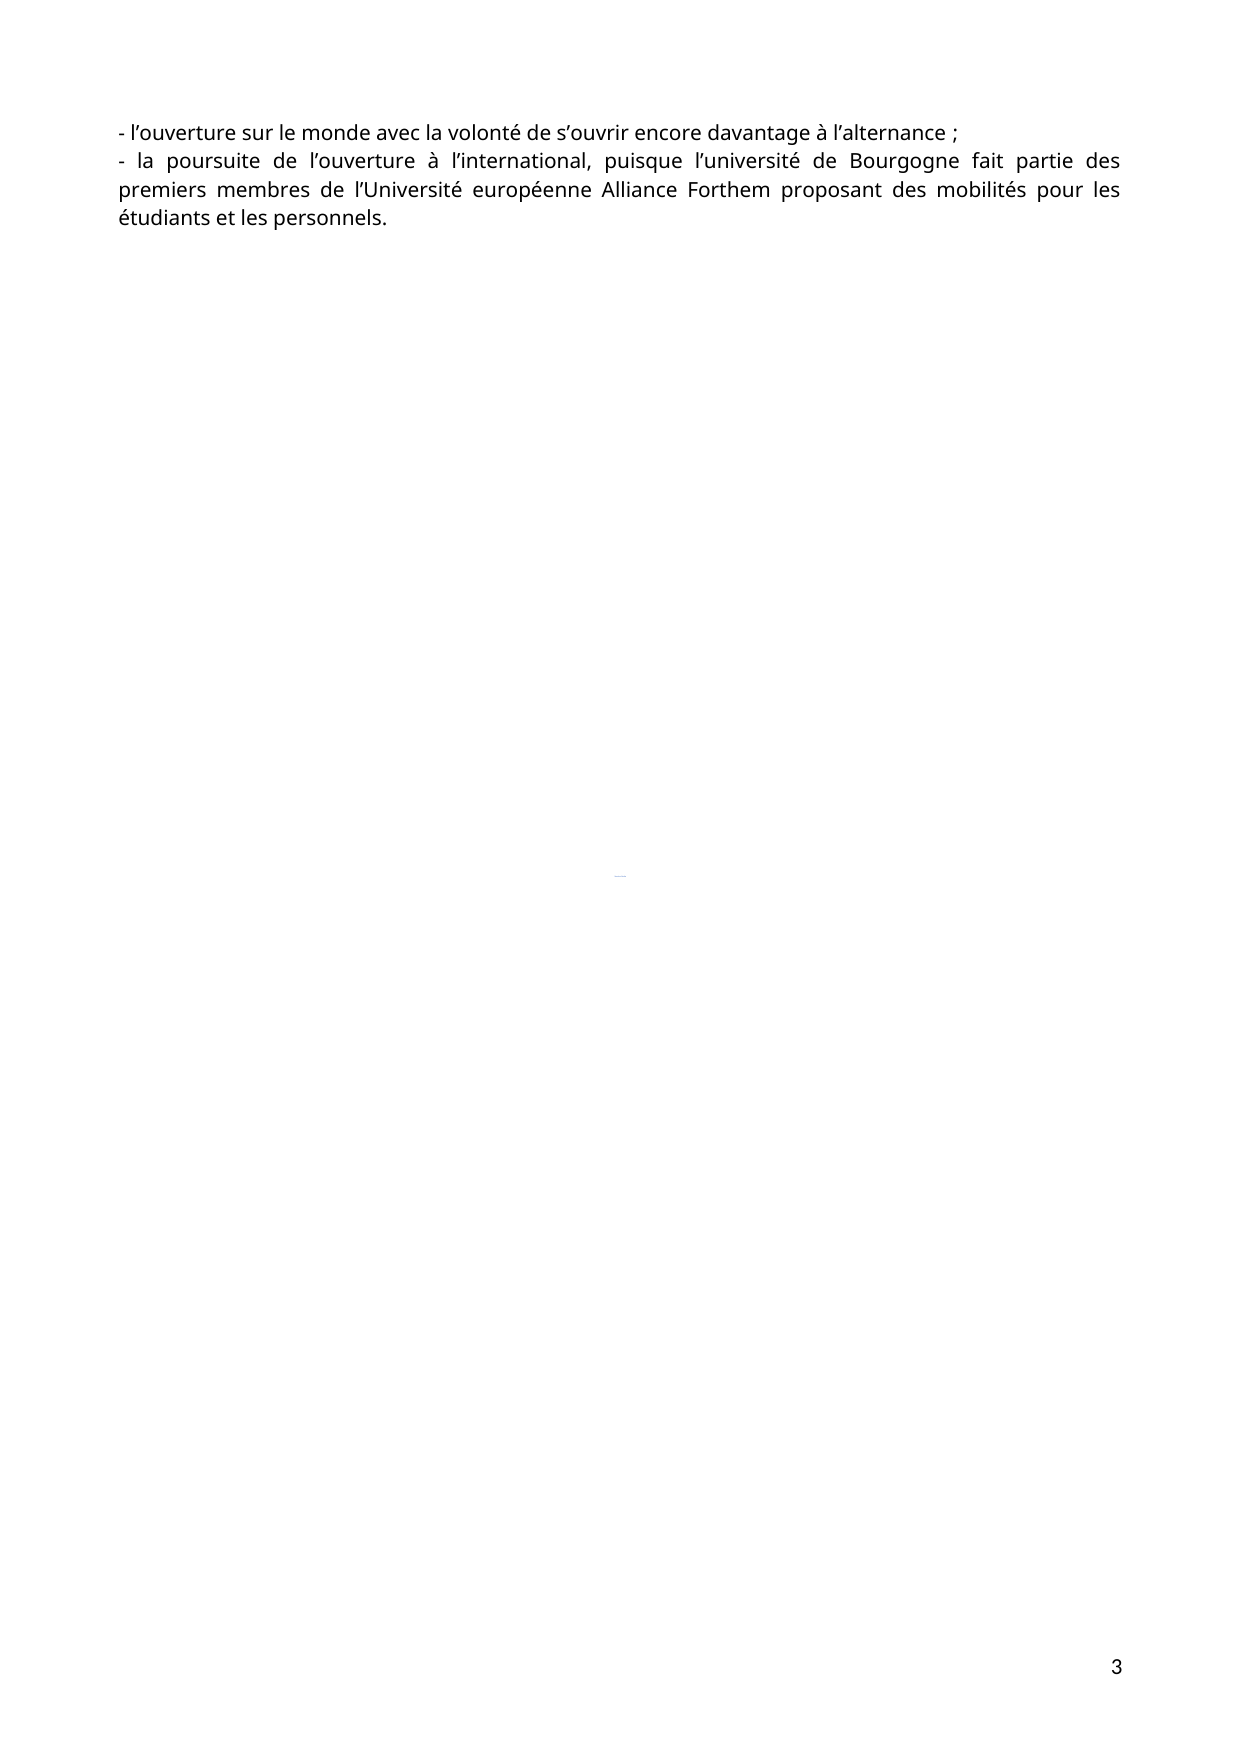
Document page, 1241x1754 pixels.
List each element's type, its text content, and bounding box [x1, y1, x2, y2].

text - l’ouverture sur le monde avec la volonté de s’ouvrir encore davantage à l’alternance ; [118, 118, 1122, 147]
text - la poursuite de l’ouverture à l’international, puisque l’université de Bourgogne fait partie des premiers membres de l’Université européenne Alliance Forthem proposant des mobilités pour les étudiants et les personnels. [118, 147, 1122, 232]
